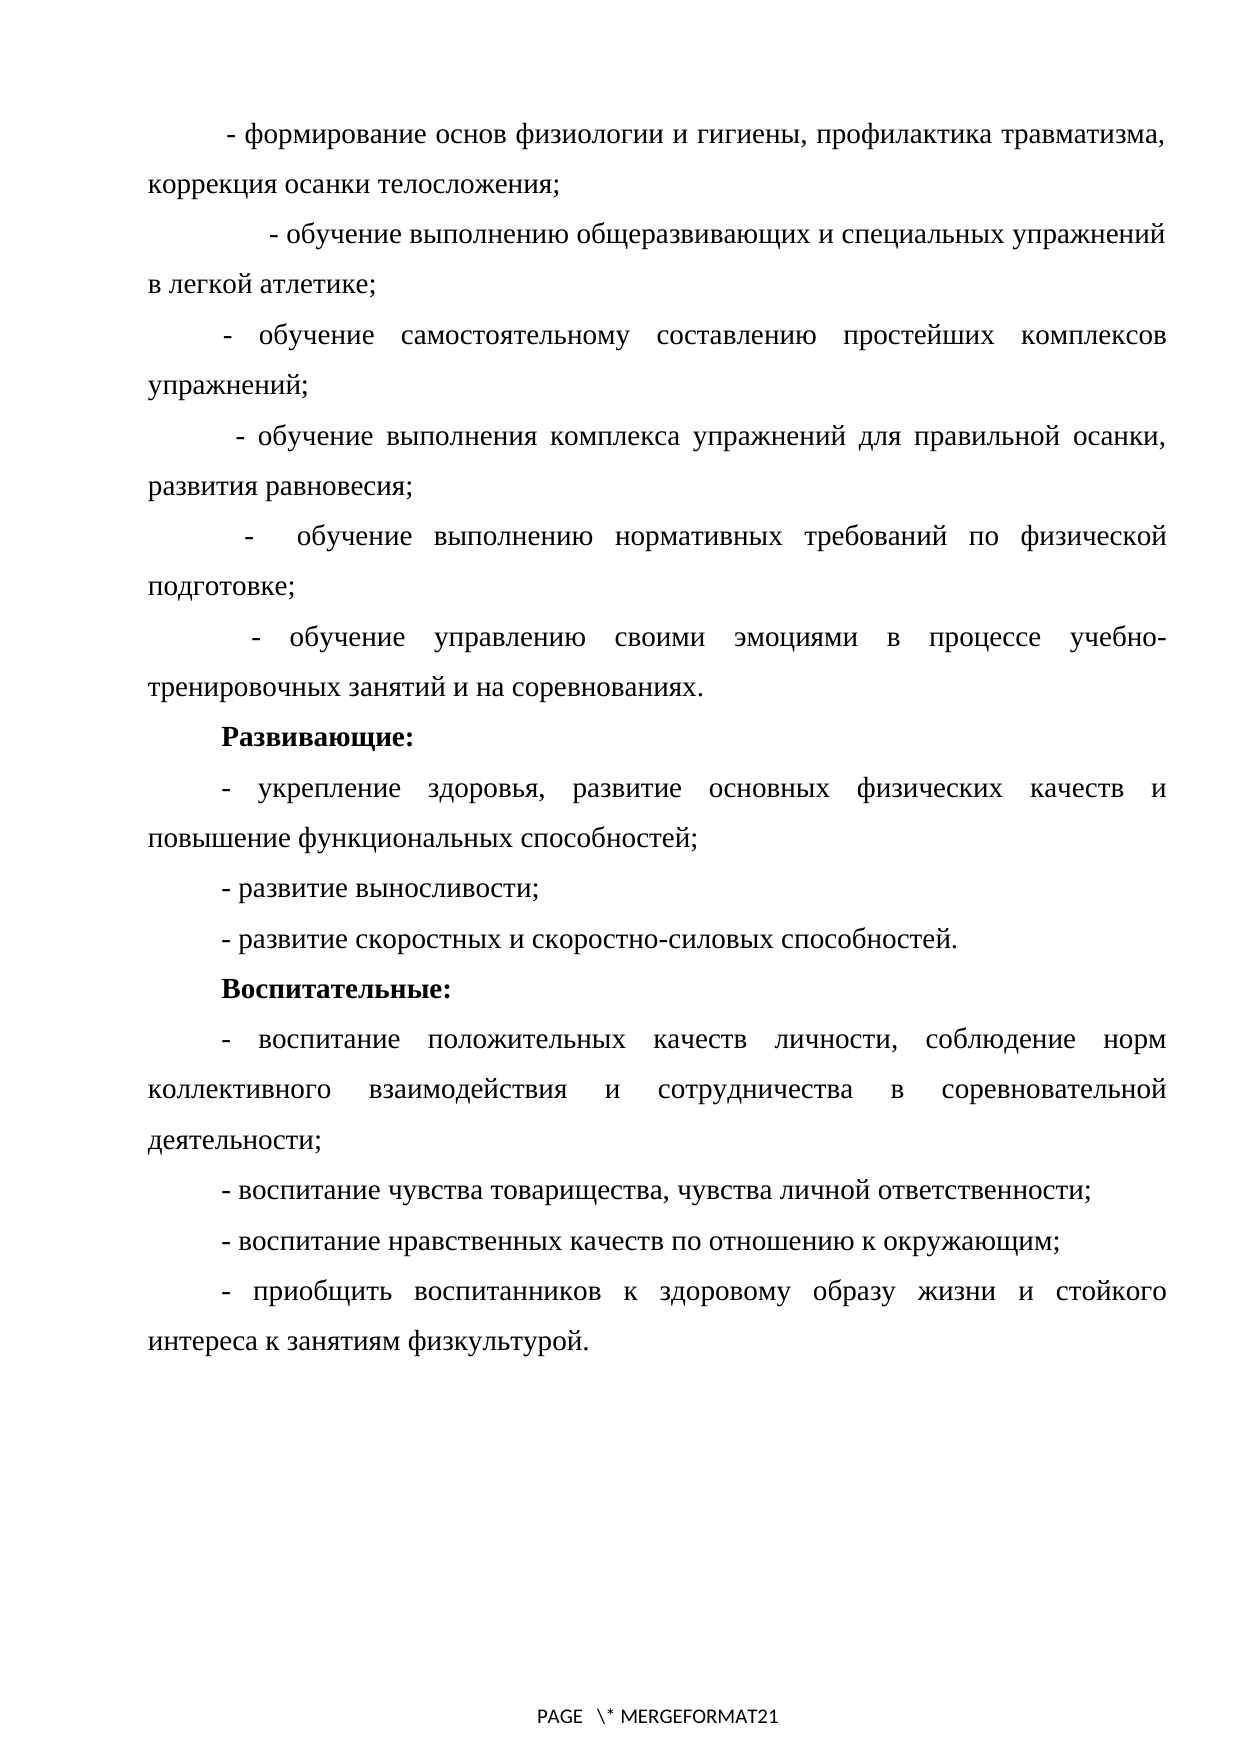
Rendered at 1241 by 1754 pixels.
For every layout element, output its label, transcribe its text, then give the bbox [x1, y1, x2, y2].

text - обучение самостоятельному составлению простейших комплексов упражнений; [148, 317, 1168, 401]
text - воспитание чувства товарищества, чувства личной ответственности; [148, 1172, 1168, 1206]
text - укрепление здоровья, развитие основных физических качеств и повышение функциональных способностей; [148, 770, 1168, 854]
text - обучение выполнения комплекса упражнений для правильной осанки, развития равновесия; [148, 418, 1168, 501]
text Воспитательные: [148, 971, 1168, 1004]
text Развивающие: [148, 719, 1168, 753]
text - развитие выносливости; [148, 870, 1168, 904]
text - обучение выполнению нормативных требований по физической подготовке; [148, 518, 1168, 602]
text - приобщить воспитанников к здоровому образу жизни и стойкого интереса к занятиям физкультурой. [148, 1273, 1168, 1357]
text - развитие скоростных и скоростно-силовых способностей. [148, 921, 1168, 954]
text - воспитание нравственных качеств по отношению к окружающим; [148, 1223, 1168, 1256]
text - воспитание положительных качеств личности, соблюдение норм коллективного взаимодействия и сотрудничества в соревновательной деятельности; [148, 1021, 1168, 1156]
text - обучение управлению своими эмоциями в процессе учебно- тренировочных занятий и на соревнованиях. [148, 619, 1168, 703]
text - обучение выполнению общеразвивающих и специальных упражнений в легкой атлетике; [148, 216, 1168, 300]
text - формирование основ физиологии и гигиены, профилактика травматизма, коррекция осанки телосложения; [148, 116, 1168, 199]
